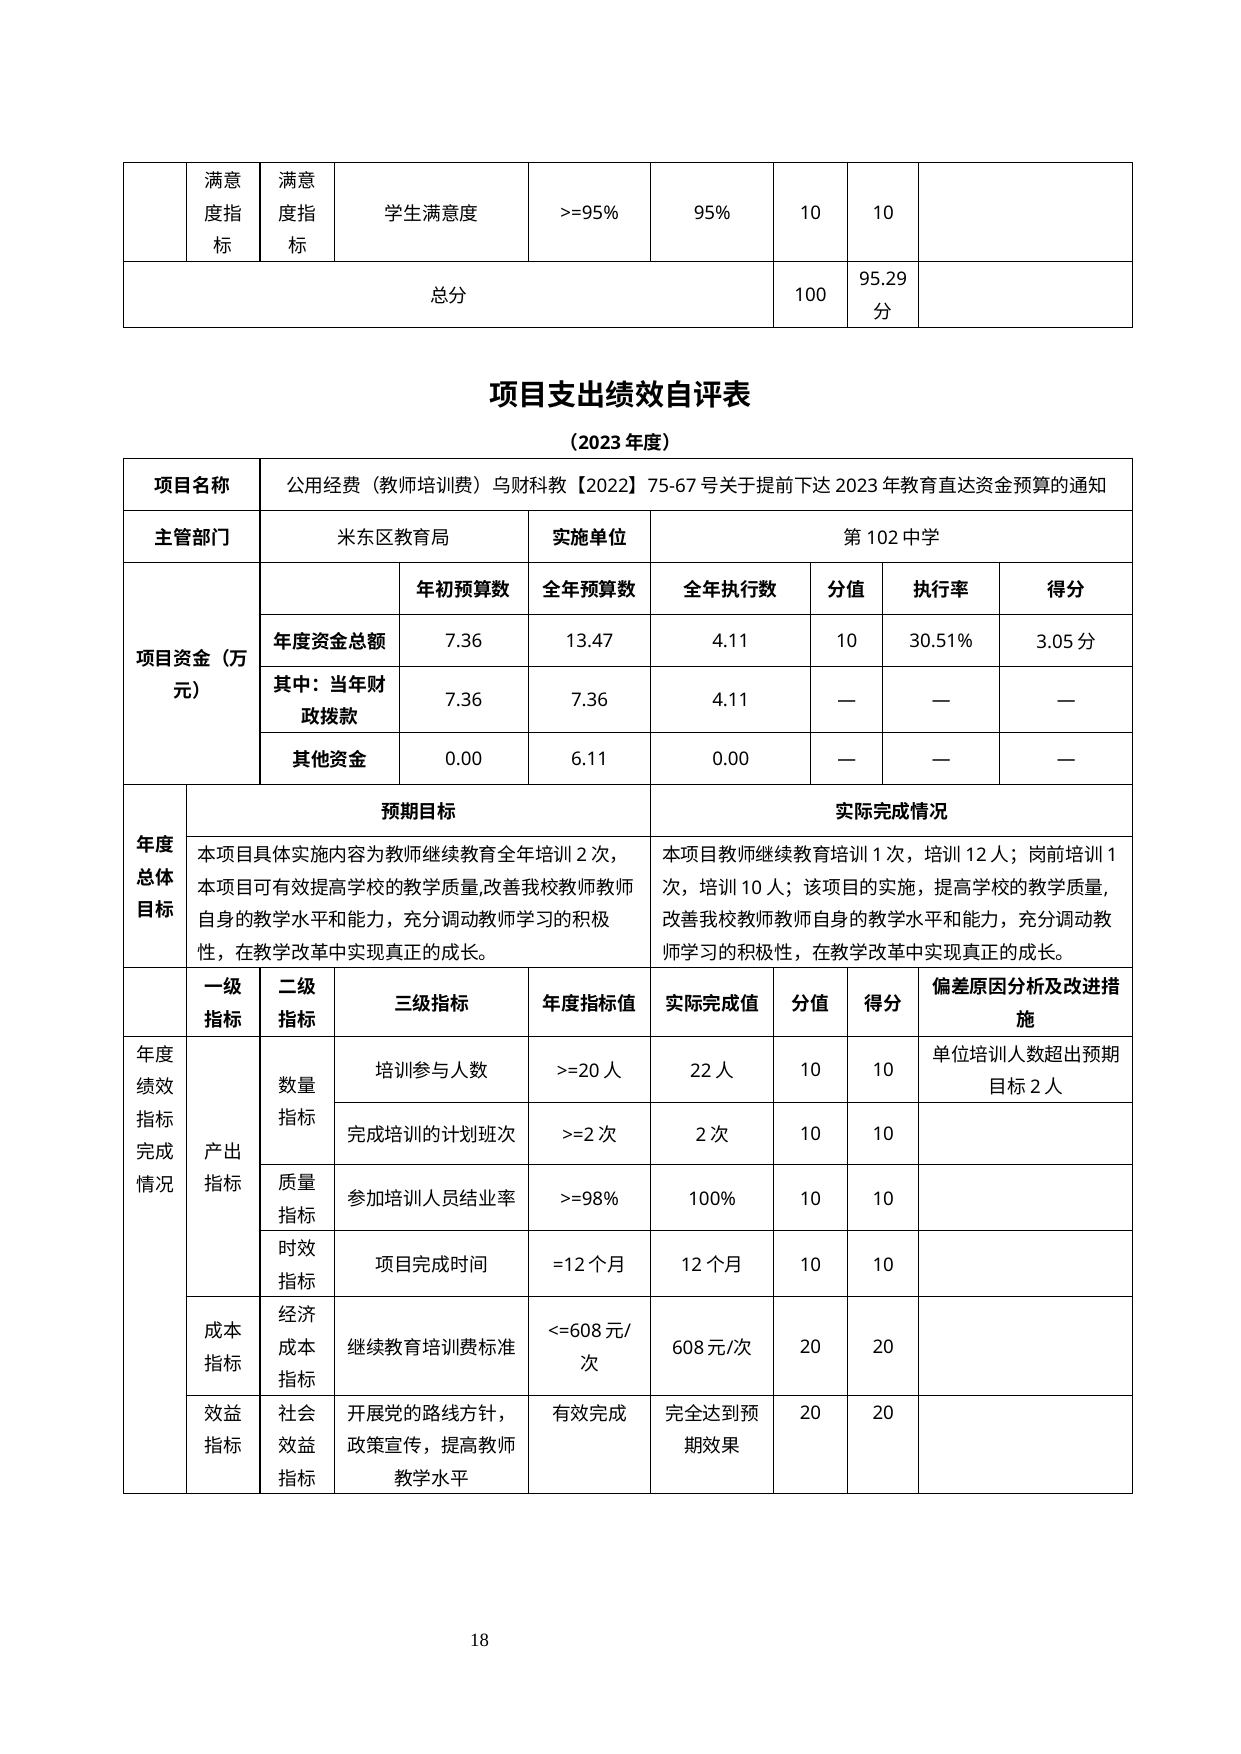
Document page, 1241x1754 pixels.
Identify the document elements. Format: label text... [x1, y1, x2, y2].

table_cell — [811, 667, 882, 732]
table_cell 总分 [124, 262, 773, 327]
table_cell 二级指标 [261, 968, 334, 1036]
table_cell — [1000, 667, 1132, 732]
table_cell 项目资金（万元） [124, 563, 259, 784]
table_cell 偏差原因分析及改进措施 [919, 968, 1132, 1036]
table_cell [261, 563, 399, 614]
table_cell [919, 262, 1132, 327]
table_cell 有效完成 [529, 1396, 650, 1493]
table_cell [919, 1231, 1132, 1296]
table_cell 0.00 [400, 733, 528, 784]
table_cell 4.11 [651, 667, 810, 732]
table_cell 100% [651, 1165, 773, 1230]
table_cell 95.29分 [848, 262, 918, 327]
table_cell 20 [774, 1297, 847, 1395]
table_cell 10 [774, 163, 847, 261]
table_cell 开展党的路线方针，政策宣传，提高教师教学水平 [335, 1396, 528, 1493]
table_cell — [883, 667, 999, 732]
table_cell 学生满意度 [335, 163, 528, 261]
table_cell 0.00 [651, 733, 810, 784]
table_cell 执行率 [883, 563, 999, 614]
table_cell [919, 1165, 1132, 1230]
table_cell — [811, 733, 882, 784]
table_cell 满意度指标 [187, 163, 259, 261]
table_cell 实际完成情况 [651, 785, 1132, 836]
table_cell — [1000, 733, 1132, 784]
table_cell 主管部门 [124, 511, 259, 562]
text （2023年度） [187, 425, 1053, 458]
table_cell 13.47 [529, 615, 650, 666]
table_cell 7.36 [529, 667, 650, 732]
table_cell 项目完成时间 [335, 1231, 528, 1296]
table_cell 得分 [848, 968, 918, 1036]
table_cell [124, 968, 186, 1036]
table_cell 预期目标 [187, 785, 650, 836]
table_cell [919, 1103, 1132, 1164]
table_cell 12个月 [651, 1231, 773, 1296]
table_header 公用经费（教师培训费）乌财科教【2022】75-67号关于提前下达2023年教育直达资金预算的通知 [261, 459, 1132, 510]
table_cell 10 [848, 1037, 918, 1102]
table_cell >=98% [529, 1165, 650, 1230]
table_header 项目名称 [124, 459, 259, 510]
table_cell 本项目具体实施内容为教师继续教育全年培训2次，本项目可有效提高学校的教学质量,改善我校教师教师自身的教学水平和能力，充分调动教师学习的积极性，在教学改革中实现真正的成长。 [187, 837, 650, 967]
table_cell [919, 163, 1132, 261]
table_cell 22人 [651, 1037, 773, 1102]
table_cell 一级指标 [187, 968, 259, 1036]
table_cell =12个月 [529, 1231, 650, 1296]
table_cell 分值 [774, 968, 847, 1036]
table_cell 社会效益指标 [261, 1396, 334, 1493]
table_cell 参加培训人员结业率 [335, 1165, 528, 1230]
table_cell 第102中学 [651, 511, 1132, 562]
table_cell 全年预算数 [529, 563, 650, 614]
table_cell 经济成本指标 [261, 1297, 334, 1395]
table_cell 年初预算数 [400, 563, 528, 614]
table_cell 米东区教育局 [261, 511, 528, 562]
table_cell 得分 [1000, 563, 1132, 614]
table_cell [919, 1396, 1132, 1493]
table_cell 30.51% [883, 615, 999, 666]
table_cell [919, 1297, 1132, 1395]
table_cell 20 [774, 1396, 847, 1493]
table_cell 成本指标 [187, 1297, 259, 1395]
table_cell 10 [774, 1037, 847, 1102]
table_cell 分值 [811, 563, 882, 614]
table_cell 100 [774, 262, 847, 327]
table_cell 完成培训的计划班次 [335, 1103, 528, 1164]
table_cell — [883, 733, 999, 784]
text 项目支出绩效自评表 [187, 360, 1053, 425]
table_cell 继续教育培训费标准 [335, 1297, 528, 1395]
table_cell 3.05分 [1000, 615, 1132, 666]
table_cell 年度指标值 [529, 968, 650, 1036]
table_cell 满意度指标 [261, 163, 334, 261]
table_cell 95% [651, 163, 773, 261]
table_cell 时效指标 [261, 1231, 334, 1296]
table_cell 单位培训人数超出预期目标2人 [919, 1037, 1132, 1102]
table_cell 数量指标 [261, 1037, 334, 1164]
table_cell 608元/次 [651, 1297, 773, 1395]
table_cell 2次 [651, 1103, 773, 1164]
table_cell 7.36 [400, 667, 528, 732]
table_cell 本项目教师继续教育培训1次，培训12人；岗前培训1次，培训10人；该项目的实施，提高学校的教学质量,改善我校教师教师自身的教学水平和能力，充分调动教师学习的积极性，在教学改革中实现真正的成长。 [651, 837, 1132, 967]
table_cell 4.11 [651, 615, 810, 666]
table_cell >=95% [529, 163, 650, 261]
table_cell >=20人 [529, 1037, 650, 1102]
table_cell 其他资金 [261, 733, 399, 784]
table_cell 三级指标 [335, 968, 528, 1036]
table_cell 10 [811, 615, 882, 666]
table_cell 效益指标 [187, 1396, 259, 1493]
table_cell 质量指标 [261, 1165, 334, 1230]
table_cell 20 [848, 1396, 918, 1493]
table_cell 10 [848, 163, 918, 261]
table_cell <=608元/次 [529, 1297, 650, 1395]
table_cell 实施单位 [529, 511, 650, 562]
table_cell 10 [848, 1165, 918, 1230]
table_cell 产出指标 [187, 1037, 259, 1296]
table_cell 10 [774, 1103, 847, 1164]
table_cell 年度资金总额 [261, 615, 399, 666]
table_cell 全年执行数 [651, 563, 810, 614]
table_cell 完全达到预期效果 [651, 1396, 773, 1493]
table_cell 10 [774, 1165, 847, 1230]
table_cell 10 [774, 1231, 847, 1296]
table_cell 年度总体目标 [124, 785, 186, 967]
table_cell >=2次 [529, 1103, 650, 1164]
table_cell 年度绩效指标完成情况 [124, 1037, 186, 1493]
table_cell 10 [848, 1103, 918, 1164]
table_cell 6.11 [529, 733, 650, 784]
table_cell 20 [848, 1297, 918, 1395]
table_cell 其中：当年财政拨款 [261, 667, 399, 732]
table_cell 培训参与人数 [335, 1037, 528, 1102]
table_cell 10 [848, 1231, 918, 1296]
table_cell 实际完成值 [651, 968, 773, 1036]
table_cell 7.36 [400, 615, 528, 666]
